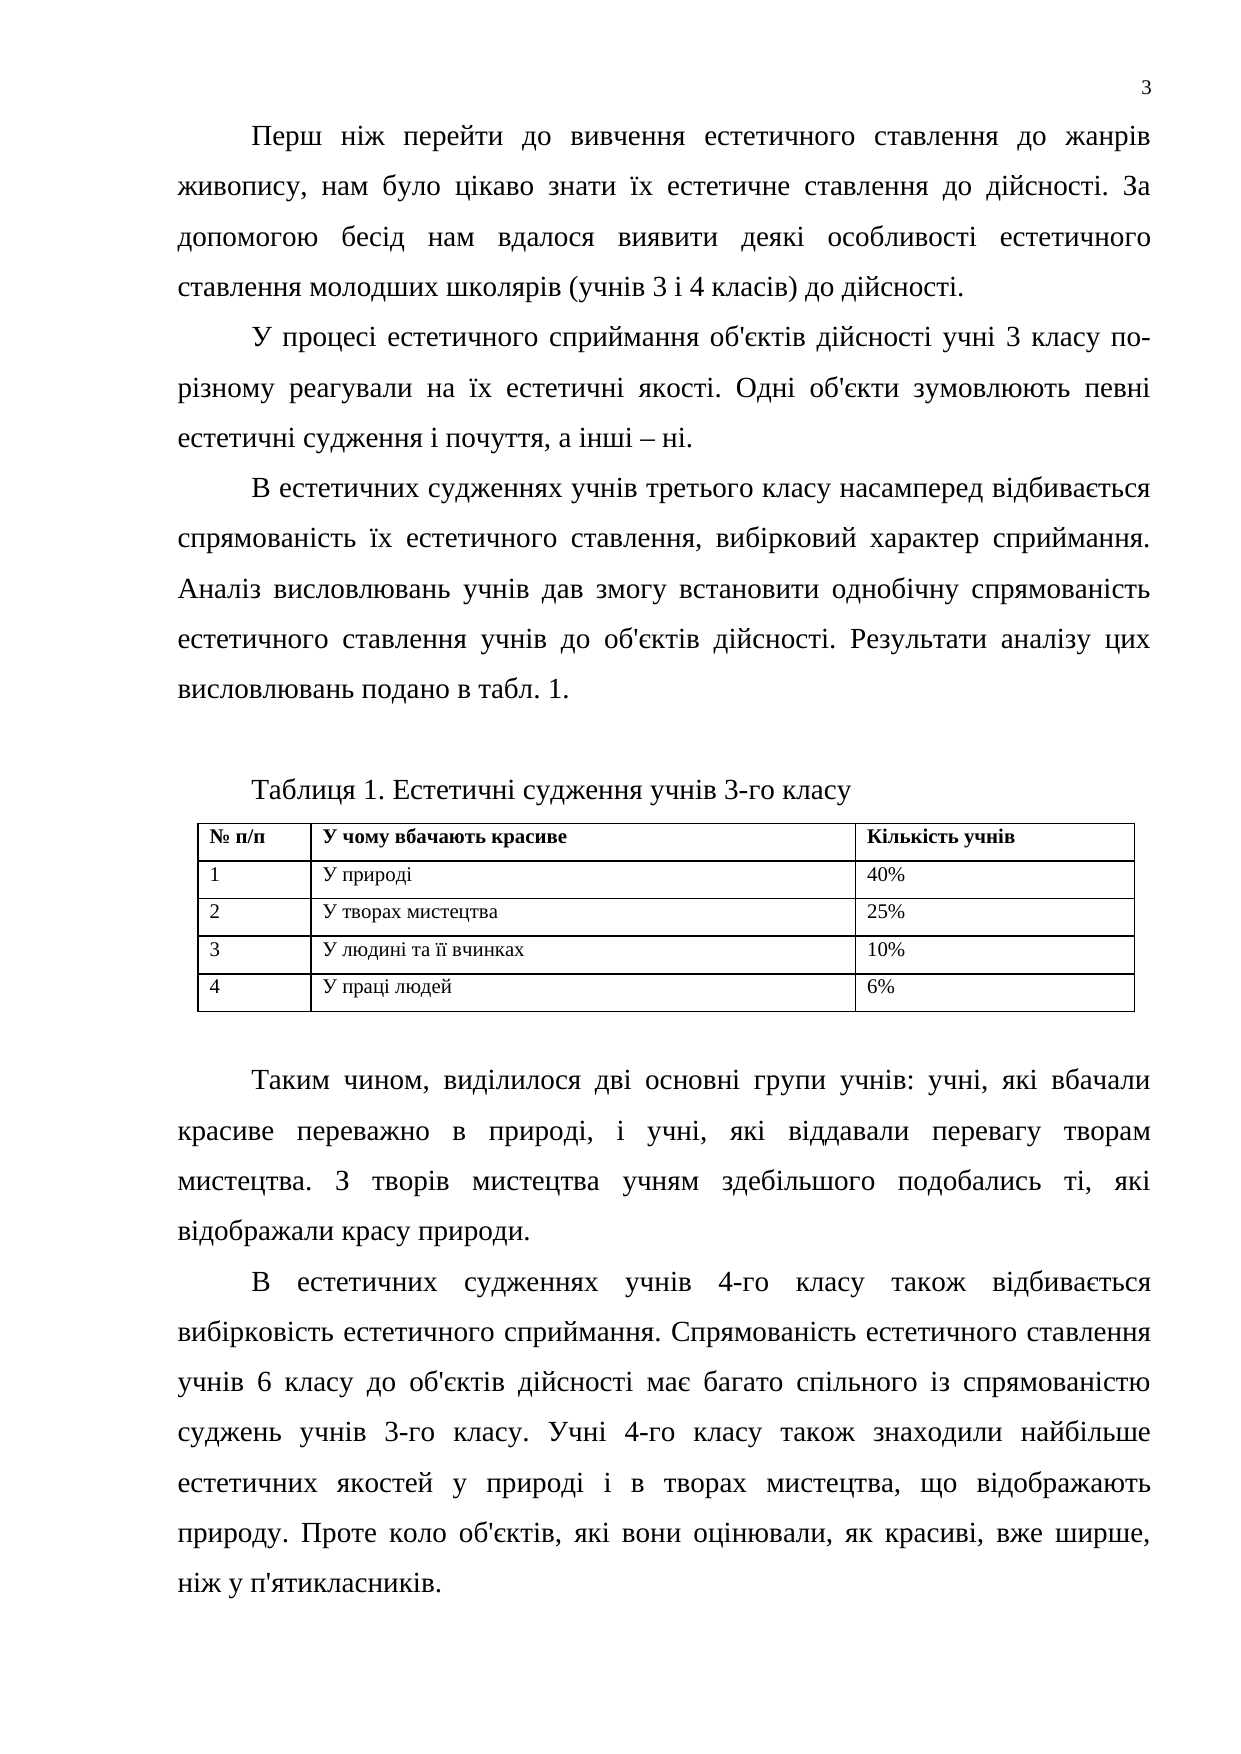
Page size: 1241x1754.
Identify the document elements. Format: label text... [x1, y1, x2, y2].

text У процесі естетичного сприймання об'єктів дійсності учні 3 класу по-різному реагували на їх естетичні якості. Одні об'єкти зумовлюють певні естетичні судження і почуття, а інші – ні. [177, 319, 1152, 453]
text Таким чином, виділилося дві основні групи учнів: учні, які вбачали красиве переважно в природі, і учні, які віддавали перевагу творам мистецтва. З творів мистецтва учням здебільшого подобались ті, які відображали красу природи. [177, 1062, 1152, 1247]
table_header У чому вбачають красиве [312, 824, 855, 860]
table_header Кількість учнів [856, 824, 1134, 860]
table_cell 2 [199, 899, 310, 935]
table_cell 40% [856, 862, 1134, 898]
table_cell 3 [199, 937, 310, 973]
table_header № п/п [199, 824, 310, 860]
text В естетичних судженнях учнів 4-го класу також відбивається вибірковість естетичного сприймання. Спрямованість естетичного ставлення учнів 6 класу до об'єктів дійсності має багато спільного із спрямованістю суджень учнів 3-го класу. Учні 4-го класу також знаходили найбільше естетичних якостей у природі і в творах мистецтва, що відображають природу. Проте коло об'єктів, які вони оцінювали, як красиві, вже ширше, ніж у п'ятикласників. [177, 1264, 1152, 1599]
table_cell 4 [199, 975, 310, 1011]
table_cell 6% [856, 975, 1134, 1011]
table_cell У праці людей [312, 975, 855, 1011]
text Таблиця 1. Естетичні судження учнів 3-го класу [177, 772, 1152, 806]
text В естетичних судженнях учнів третього класу насамперед відбивається спрямованість їх естетичного ставлення, вибірковий характер сприймання. Аналіз висловлювань учнів дав змогу встановити однобічну спрямованість естетичного ставлення учнів до об'єктів дійсності. Результати аналізу цих висловлювань подано в табл. 1. [177, 470, 1152, 705]
text Перш ніж перейти до вивчення естетичного ставлення до жанрів живопису, нам було цікаво знати їх естетичне ставлення до дійсності. За допомогою бесід нам вдалося виявити деякі особливості естетичного ставлення молодших школярів (учнів 3 і 4 класів) до дійсності. [177, 118, 1152, 303]
table_cell 10% [856, 937, 1134, 973]
table_cell У творах мистецтва [312, 899, 855, 935]
table_cell У людині та її вчинках [312, 937, 855, 973]
table_cell У природі [312, 862, 855, 898]
table_cell 25% [856, 899, 1134, 935]
table_cell 1 [199, 862, 310, 898]
